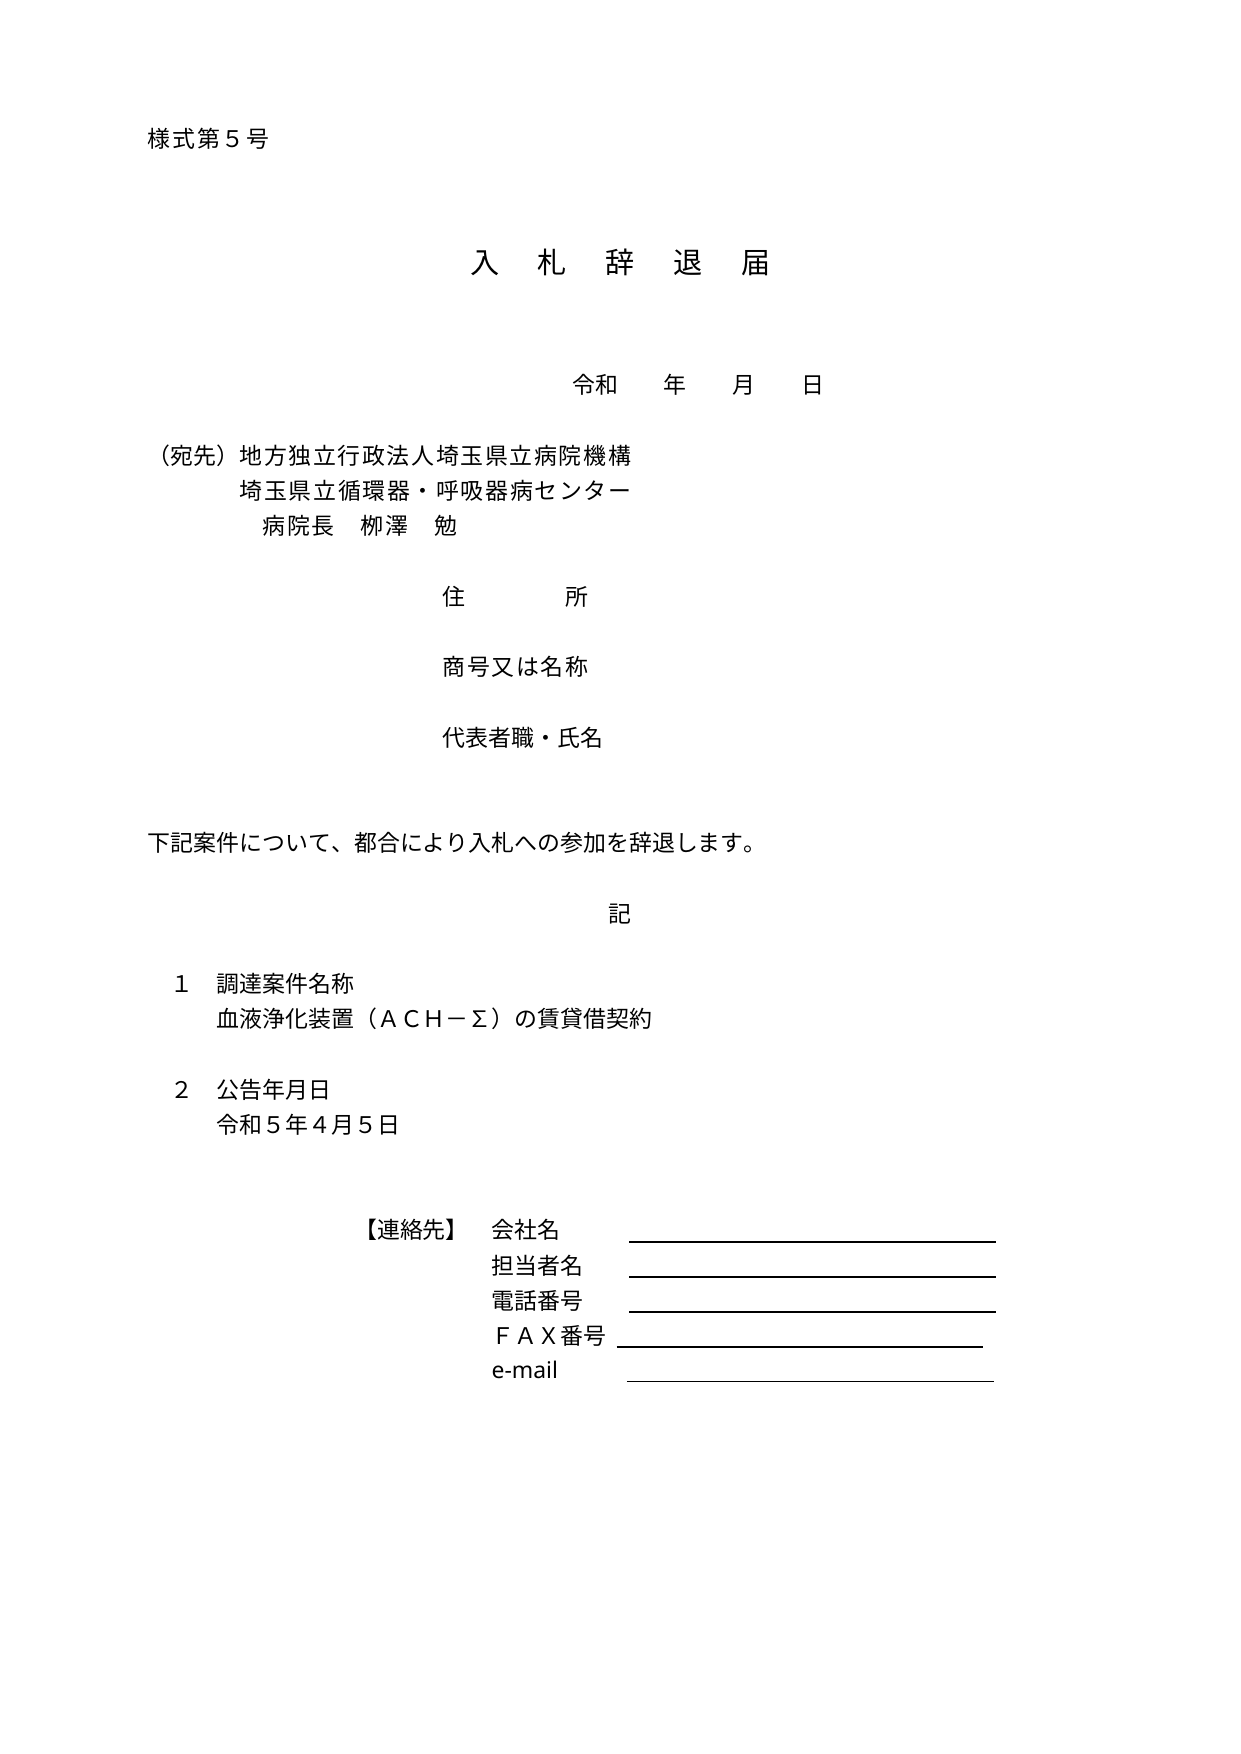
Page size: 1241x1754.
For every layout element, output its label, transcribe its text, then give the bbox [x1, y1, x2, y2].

text 電話番号 [148, 1282, 1092, 1317]
text ＦＡＸ番号 [148, 1317, 1067, 1352]
text 担当者名 [148, 1247, 1092, 1282]
text 入札辞退届 [148, 226, 1092, 296]
text ２ 公告年月日 [148, 1071, 1092, 1106]
text 埼玉県立循環器・呼吸器病センター [148, 472, 1092, 507]
text e-mail [148, 1352, 1067, 1387]
text 血液浄化装置（ＡＣＨ－∑）の賃貸借契約 [148, 1000, 1092, 1035]
text （宛先）地方独立行政法人埼玉県立病院機構 [148, 437, 1092, 472]
text 商号又は名称 [148, 648, 1092, 683]
text 下記案件について、都合により入札への参加を辞退します。 [148, 824, 1092, 859]
text 住 所 [148, 578, 1092, 613]
text 記 [148, 894, 1092, 930]
text 【連絡先】 会社名 [148, 1211, 1092, 1247]
text １ 調達案件名称 [148, 965, 1092, 1000]
text 令和 年 月 日 [148, 366, 1092, 402]
text 令和５年４月５日 [148, 1106, 1092, 1141]
text 病院長 栁澤 勉 [148, 507, 1092, 542]
text 様式第５号 [148, 120, 1092, 155]
text 代表者職・氏名 [148, 718, 1092, 754]
